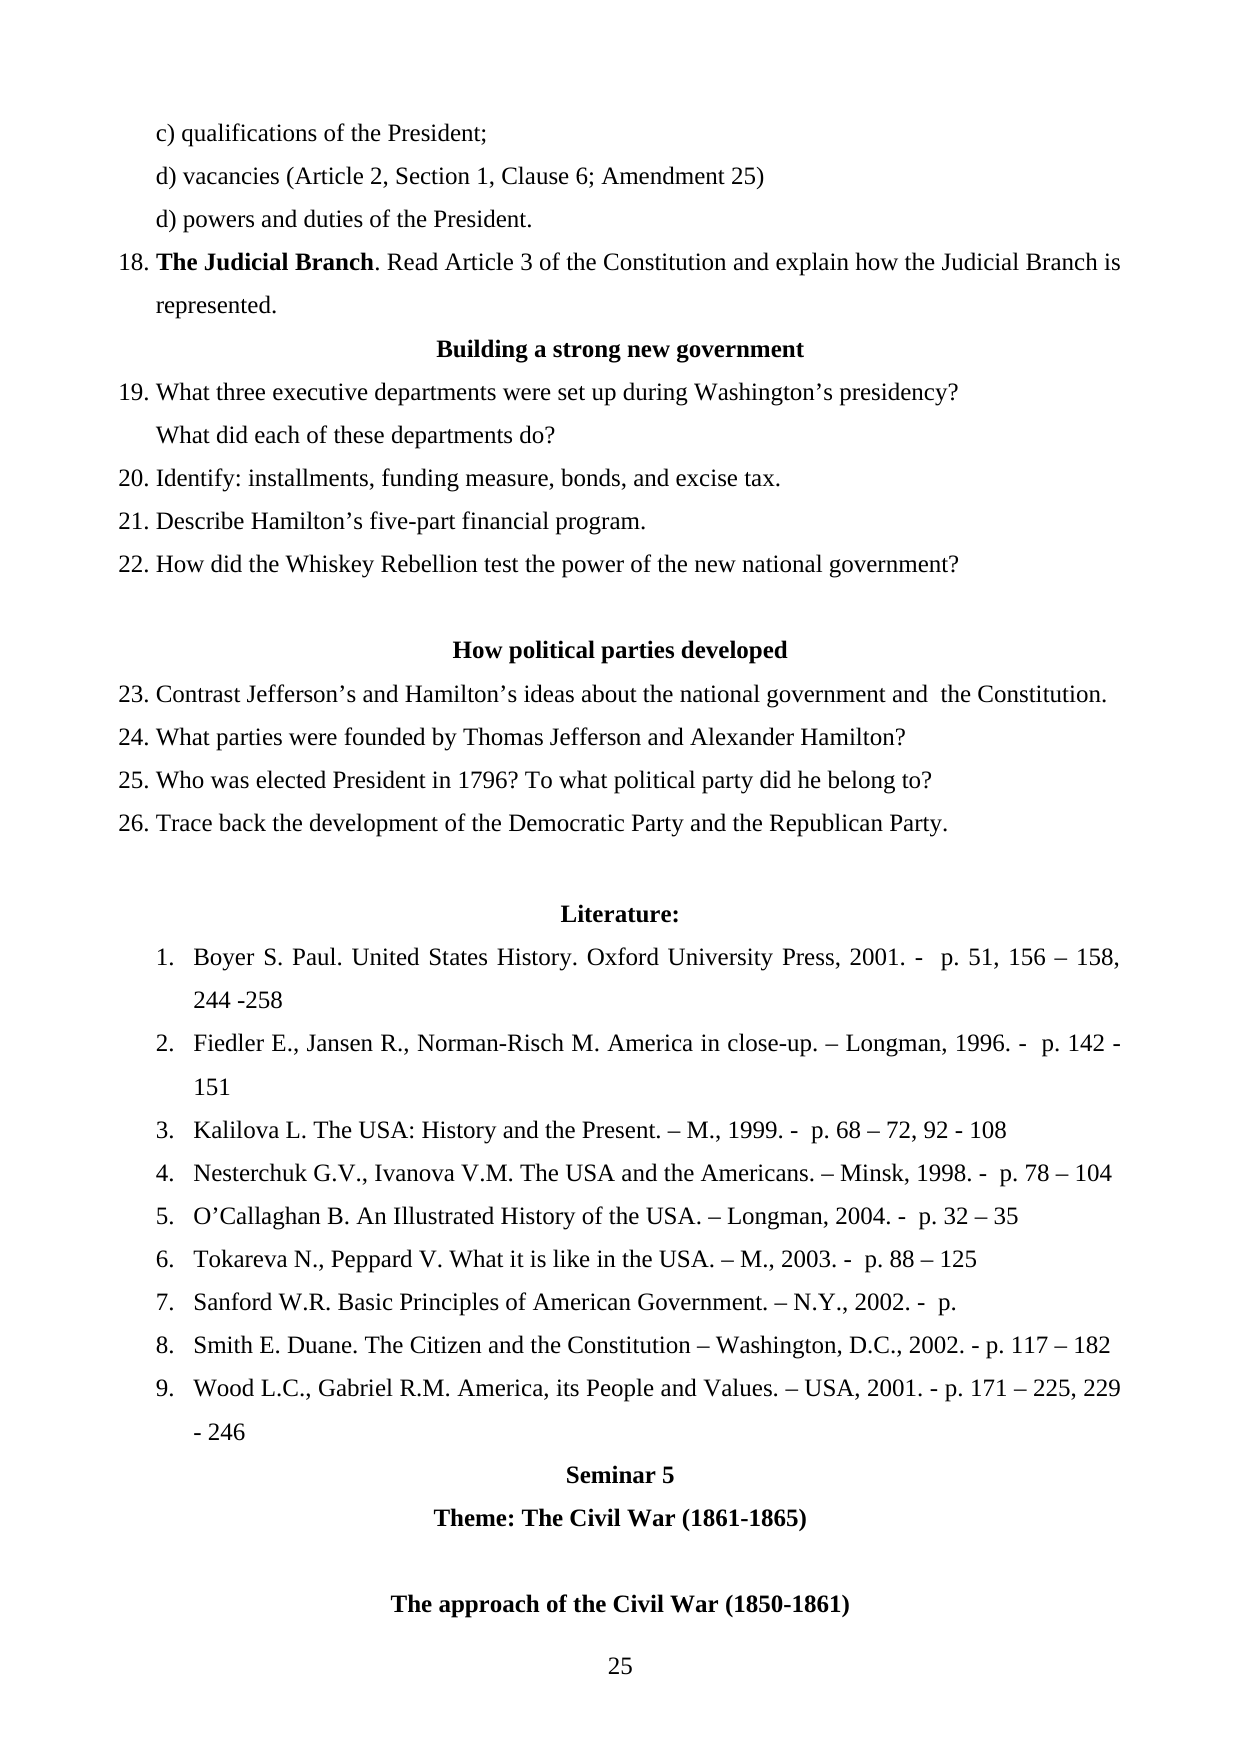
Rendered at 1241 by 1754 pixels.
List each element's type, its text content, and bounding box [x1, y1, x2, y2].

text 18. The Judicial Branch. Read Article 3 of the Constitution and explain how the Judicial Branch is represented. [118, 247, 1122, 319]
text 22. How did the Whiskey Rebellion test the power of the new national government? [118, 549, 1122, 578]
text The approach of the Civil War (1850-1861) [118, 1589, 1122, 1618]
list Nesterchuk G.V., Ivanova V.M. The USA and the Americans. – Minsk, 1998. - p. 78 – 104 [156, 1158, 1122, 1187]
list Boyer S. Paul. United States History. Oxford University Press, 2001. - p. 51, 156 – 158, 244 -258 [156, 942, 1122, 1014]
text 23. Contrast Jefferson’s and Hamilton’s ideas about the national government and the Constitution. [118, 679, 1122, 707]
list Tokareva N., Peppard V. What it is like in the USA. – M., 2003. - p. 88 – 125 [156, 1244, 1122, 1273]
list Wood L.C., Gabriel R.M. America, its People and Values. – USA, 2001. - p. 171 – 225, 229 - 246 [156, 1373, 1122, 1445]
text 26. Trace back the development of the Democratic Party and the Republican Party. [118, 808, 1122, 837]
list Fiedler E., Jansen R., Norman-Risch M. America in close-up. – Longman, 1996. - p. 142 - 151 [156, 1028, 1122, 1100]
list O’Callaghan B. An Illustrated History of the USA. – Longman, 2004. - p. 32 – 35 [156, 1201, 1122, 1230]
list Smith E. Duane. The Citizen and the Constitution – Washington, D.C., 2002. - p. 117 – 182 [156, 1330, 1122, 1359]
text Seminar 5 [118, 1460, 1122, 1488]
text Theme: The Civil War (1861-1865) [118, 1503, 1122, 1532]
text 25. Who was elected President in 1796? To what political party did he belong to? [118, 765, 1122, 794]
text 21. Describe ’s five-part financial program. [118, 506, 1122, 535]
list Kalilova L. The USA: History and the Present. – M., 1999. - p. 68 – 72, 92 - 108 [156, 1115, 1122, 1143]
text How political parties developed [118, 636, 1122, 664]
text Building a strong new government [118, 334, 1122, 362]
text 20. Identify: installments, funding measure, bonds, and excise tax. [118, 463, 1122, 492]
text 19. What three executive departments were set up during ’s presidency? [118, 377, 1122, 406]
text What did each of these departments do? [118, 420, 1122, 449]
text 24. What parties were founded by Thomas Jefferson and Alexander Hamilton? [118, 722, 1122, 751]
text d) vacancies (Article 2, Section 1, Clause 6; Amendment 25) [118, 161, 1122, 190]
text c) qualifications of the President; [118, 118, 1122, 147]
list Sanford W.R. Basic Principles of American Government. – N.Y., 2002. - p. [156, 1287, 1122, 1316]
text Literature: [118, 899, 1122, 928]
text d) powers and duties of the President. [118, 204, 1122, 233]
